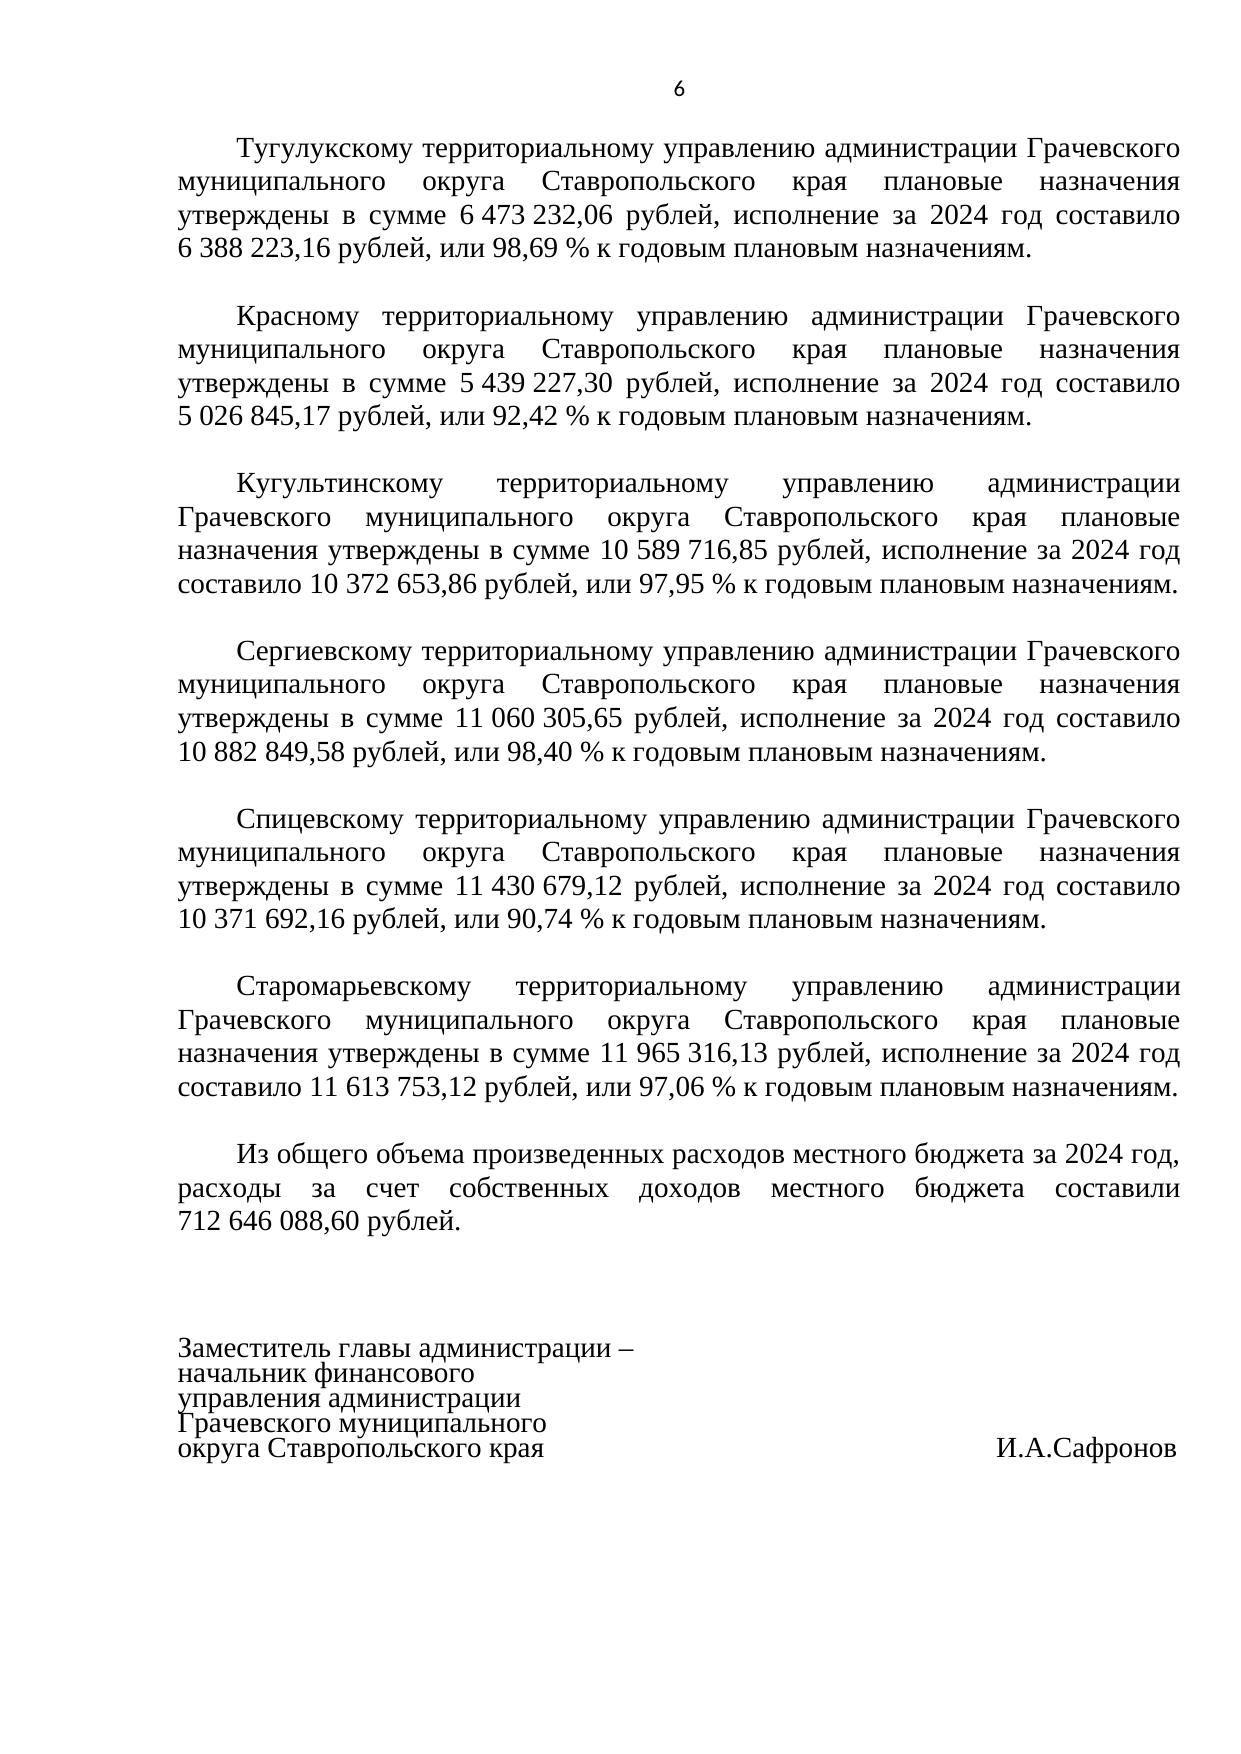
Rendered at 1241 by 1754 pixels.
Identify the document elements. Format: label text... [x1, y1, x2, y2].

text начальник финансового [177, 1362, 322, 1387]
text Красному территориальному управлению администрации Грачевского муниципального округа Ставропольского края плановые назначения утверждены в сумме 5 439 227,30 рублей, исполнение за 2024 год составило 5 026 845,17 рублей, или 92,42 % к годовым плановым назначениям. [177, 298, 1181, 432]
text Кугультинскому территориальному управлению администрации Грачевского муниципального округа Ставропольского края плановые назначения утверждены в сумме 10 589 716,85 рублей, исполнение за 2024 год составило 10 372 653,86 рублей, или 97,95 % к годовым плановым назначениям. [177, 465, 1181, 599]
text Сергиевскому территориальному управлению администрации Грачевского муниципального округа Ставропольского края плановые назначения утверждены в сумме 11 060 305,65 рублей, исполнение за 2024 год составило 10 882 849,58 рублей, или 98,40 % к годовым плановым назначениям. [177, 633, 1181, 767]
text Тугулукскому территориальному управлению администрации Грачевского муниципального округа Ставропольского края плановые назначения утверждены в сумме 6 473 232,06 рублей, исполнение за 2024 год составило 6 388 223,16 рублей, или 98,69 % к годовым плановым назначениям. [177, 130, 1181, 264]
text Грачевского муниципального [177, 1412, 1181, 1437]
text Из общего объема произведенных расходов местного бюджета за 2024 год, расходы за счет собственных доходов местного бюджета составили 712 646 088,60 рублей. [177, 1136, 1181, 1237]
text округа Ставропольского края И.А.Сафронов [177, 1437, 1093, 1462]
text управления администрации [177, 1387, 1181, 1412]
text Заместитель главы администрации – [177, 1337, 1181, 1362]
text Спицевскому территориальному управлению администрации Грачевского муниципального округа Ставропольского края плановые назначения утверждены в сумме 11 430 679,12 рублей, исполнение за 2024 год составило 10 371 692,16 рублей, или 90,74 % к годовым плановым назначениям. [177, 801, 1181, 935]
text начальник финансового [325, 1362, 1181, 1387]
text Старомарьевскому территориальному управлению администрации Грачевского муниципального округа Ставропольского края плановые назначения утверждены в сумме 11 965 316,13 рублей, исполнение за 2024 год составило 11 613 753,12 рублей, или 97,06 % к годовым плановым назначениям. [177, 968, 1181, 1103]
